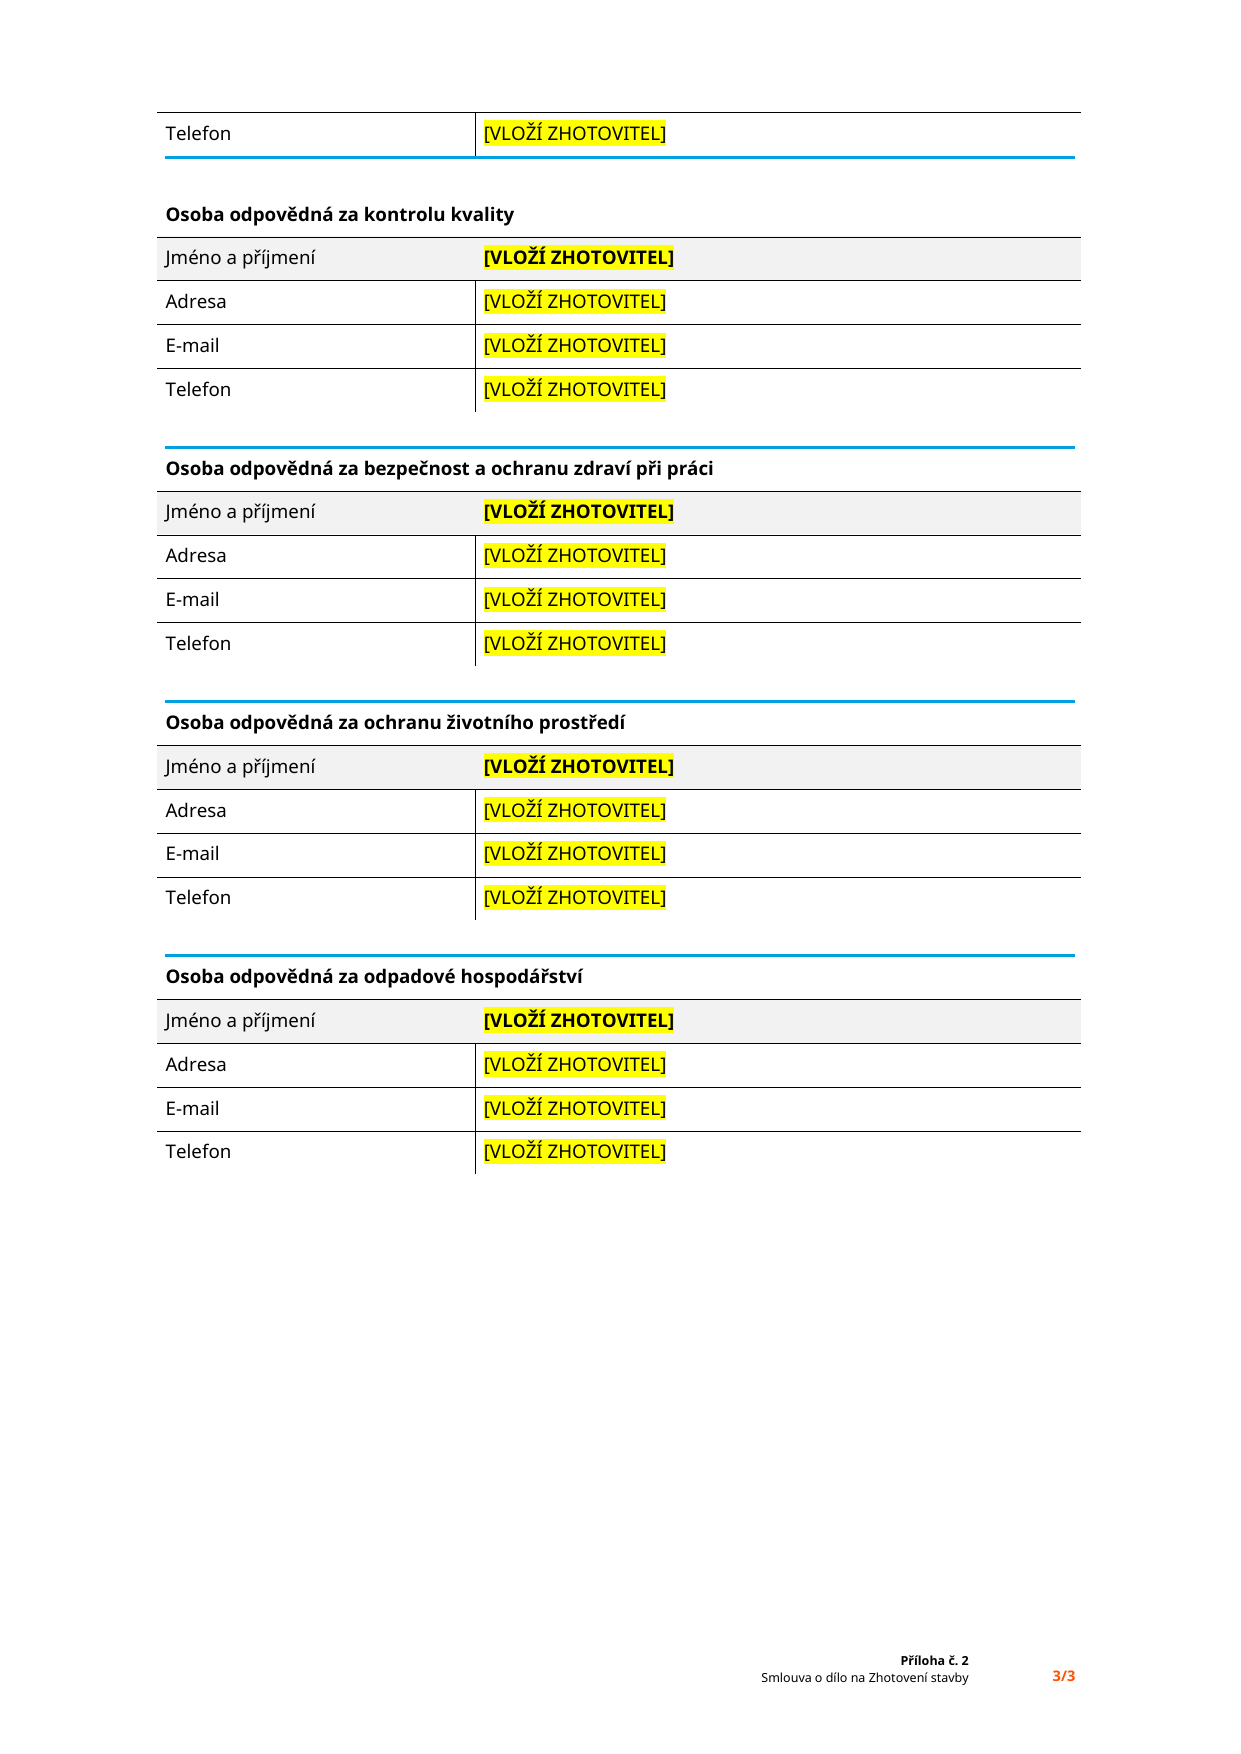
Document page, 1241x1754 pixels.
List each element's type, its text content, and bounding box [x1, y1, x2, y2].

table_cell [VLOŽÍ ZHOTOVITEL] [476, 790, 1081, 832]
table_cell [VLOŽÍ ZHOTOVITEL] [476, 281, 1081, 324]
table_cell Adresa [157, 281, 475, 324]
table_header [VLOŽÍ ZHOTOVITEL] [475, 238, 1081, 280]
table_cell [VLOŽÍ ZHOTOVITEL] [476, 113, 1081, 156]
table_header Jméno a příjmení [157, 492, 475, 534]
text Osoba odpovědná za odpadové hospodářství [165, 957, 1075, 989]
table_cell Adresa [157, 536, 475, 578]
table_cell [VLOŽÍ ZHOTOVITEL] [476, 1044, 1081, 1087]
table_cell [VLOŽÍ ZHOTOVITEL] [476, 623, 1081, 666]
table_header [VLOŽÍ ZHOTOVITEL] [475, 492, 1081, 534]
table_cell Adresa [157, 790, 475, 832]
table_header [VLOŽÍ ZHOTOVITEL] [475, 746, 1081, 789]
table_cell [VLOŽÍ ZHOTOVITEL] [476, 325, 1081, 368]
text Osoba odpovědná za bezpečnost a ochranu zdraví při práci [165, 449, 1075, 481]
table_header Jméno a příjmení [157, 1000, 475, 1043]
text Osoba odpovědná za kontrolu kvality [165, 192, 1075, 226]
table_cell Telefon [157, 369, 475, 412]
table_cell E-mail [157, 579, 475, 622]
table_cell Adresa [157, 1044, 475, 1087]
table_cell Telefon [157, 878, 475, 920]
table_header Jméno a příjmení [157, 746, 475, 789]
table_cell Telefon [157, 1132, 475, 1174]
table_cell [VLOŽÍ ZHOTOVITEL] [476, 369, 1081, 412]
table_header [VLOŽÍ ZHOTOVITEL] [475, 1000, 1081, 1043]
table_cell E-mail [157, 1088, 475, 1131]
table_header Jméno a příjmení [157, 238, 475, 280]
table_cell [VLOŽÍ ZHOTOVITEL] [476, 878, 1081, 920]
table_cell [VLOŽÍ ZHOTOVITEL] [476, 536, 1081, 578]
table_cell E-mail [157, 834, 475, 876]
table_cell E-mail [157, 325, 475, 368]
text Osoba odpovědná za ochranu životního prostředí [165, 703, 1075, 735]
table_cell Telefon [157, 623, 475, 666]
table_cell [VLOŽÍ ZHOTOVITEL] [476, 1132, 1081, 1174]
table_cell Telefon [157, 113, 475, 156]
table_cell [VLOŽÍ ZHOTOVITEL] [476, 1088, 1081, 1131]
table_cell [VLOŽÍ ZHOTOVITEL] [476, 579, 1081, 622]
table_cell [VLOŽÍ ZHOTOVITEL] [476, 834, 1081, 876]
